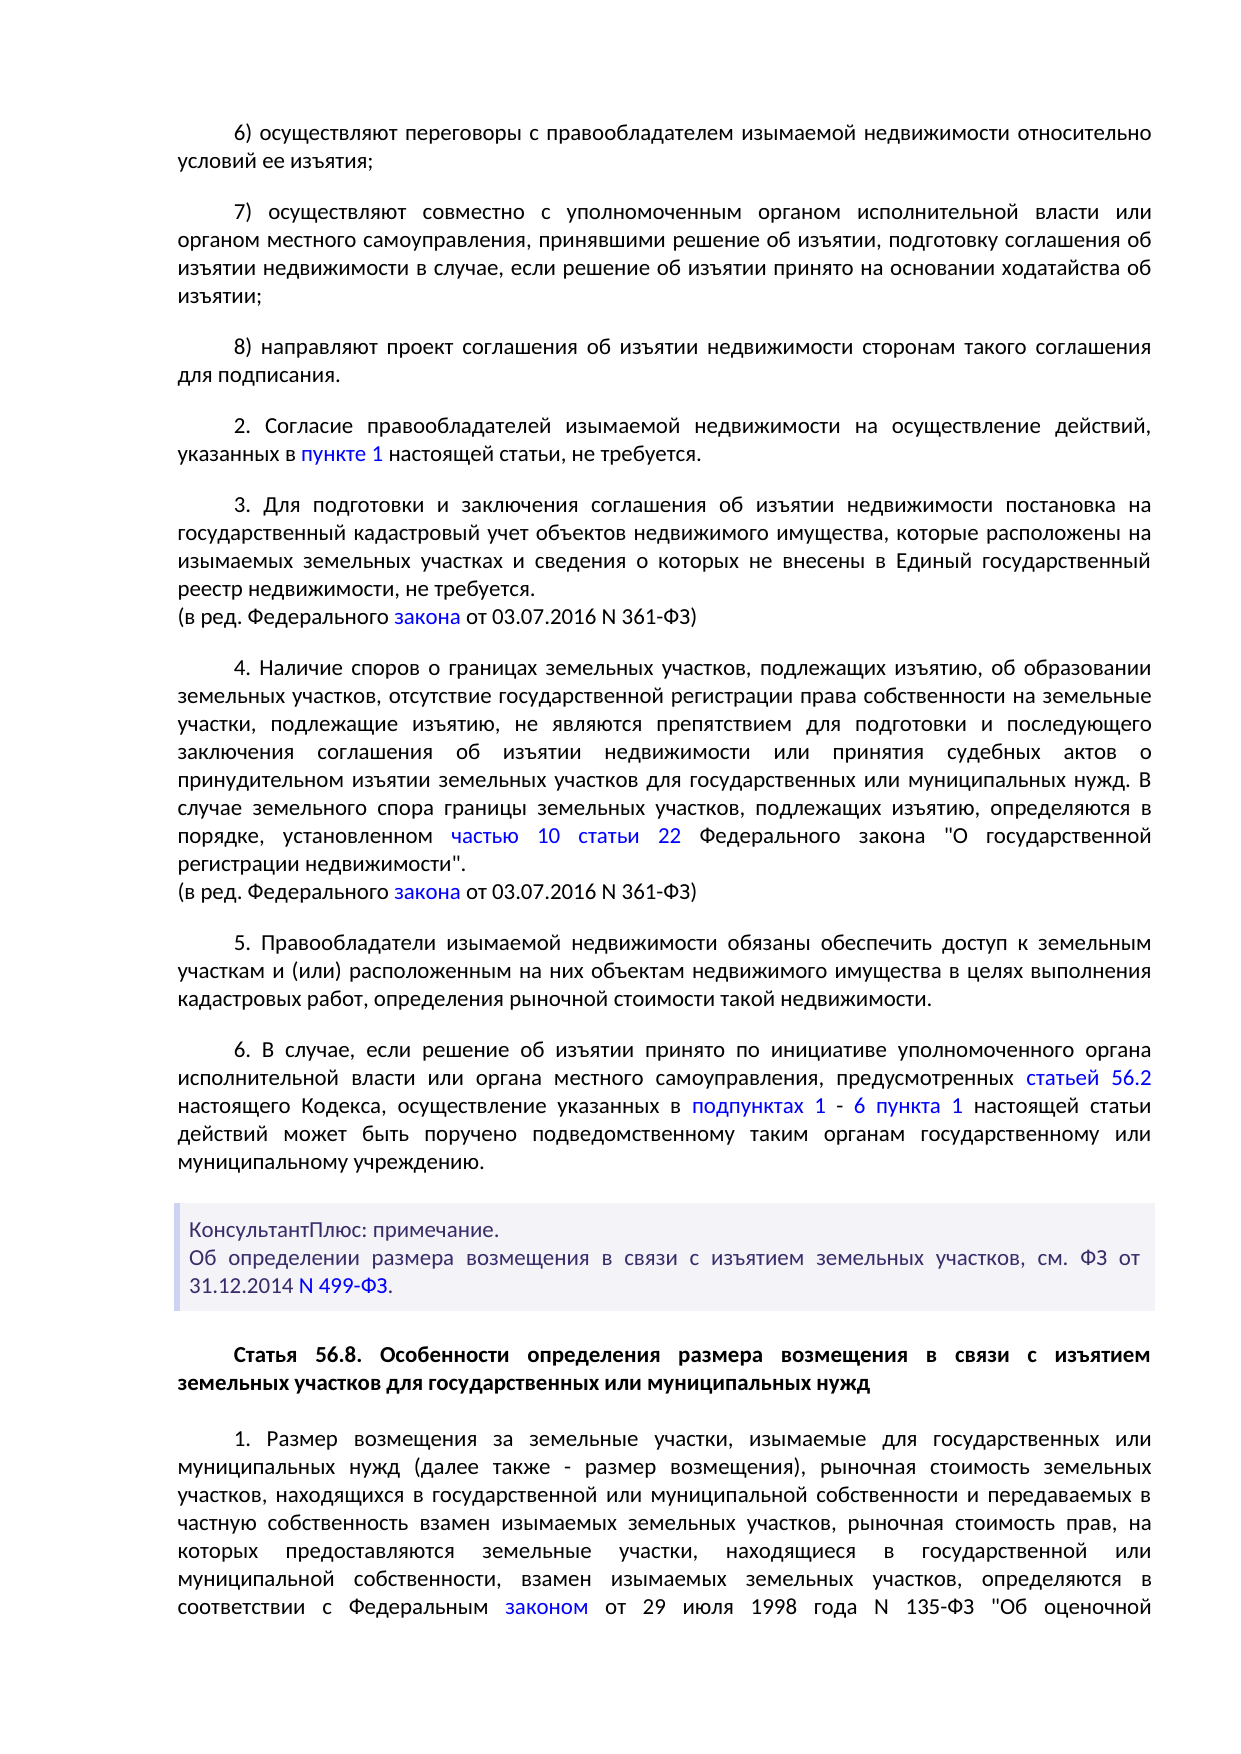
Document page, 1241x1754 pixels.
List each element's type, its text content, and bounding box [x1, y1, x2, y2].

text (в ред. Федерального закона от 03.07.2016 N 361-ФЗ) [177, 602, 1152, 630]
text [177, 1424, 1152, 1620]
text 3. Для подготовки и заключения соглашения об изъятии недвижимости постановка на государственный кадастровый учет объектов недвижимого имущества, которые расположены на изымаемых земельных участках и сведения о которых не внесены в Единый государственный реестр недвижимости, не требуется. [177, 490, 1152, 602]
text 6. В случае, если решение об изъятии принято по инициативе уполномоченного органа исполнительной власти или органа местного самоуправления, предусмотренных статьей 56.2 настоящего Кодекса, осуществление указанных в подпунктах 1 - 6 пункта 1 настоящей статьи действий может быть поручено подведомственному таким органам государственному или муниципальному учреждению. [177, 1035, 1152, 1175]
title Статья 56.8. Особенности определения размера возмещения в связи с изъятием земельных участков для государственных или муниципальных нужд [177, 1340, 1152, 1396]
table_header КонсультантПлюс: примечание. Об определении размера возмещения в связи с изъятием земельных участков, см. ФЗ от 31.12.2014 N 499-ФЗ. [180, 1203, 1149, 1311]
text 7) осуществляют совместно с уполномоченным органом исполнительной власти или органом местного самоуправления, принявшими решение об изъятии, подготовку соглашения об изъятии недвижимости в случае, если решение об изъятии принято на основании ходатайства об изъятии; [177, 197, 1152, 309]
text 5. Правообладатели изымаемой недвижимости обязаны обеспечить доступ к земельным участкам и (или) расположенным на них объектам недвижимого имущества в целях выполнения кадастровых работ, определения рыночной стоимости такой недвижимости. [177, 928, 1152, 1012]
text 4. Наличие споров о границах земельных участков, подлежащих изъятию, об образовании земельных участков, отсутствие государственной регистрации права собственности на земельные участки, подлежащие изъятию, не являются препятствием для подготовки и последующего заключения соглашения об изъятии недвижимости или принятия судебных актов о принудительном изъятии земельных участков для государственных или муниципальных нужд. В случае земельного спора границы земельных участков, подлежащих изъятию, определяются в порядке, установленном частью 10 статьи 22 Федерального закона "О государственной регистрации недвижимости". [177, 653, 1152, 877]
text (в ред. Федерального закона от 03.07.2016 N 361-ФЗ) [177, 877, 1152, 905]
text 2. Согласие правообладателей изымаемой недвижимости на осуществление действий, указанных в пункте 1 настоящей статьи, не требуется. [177, 411, 1152, 467]
text 6) осуществляют переговоры с правообладателем изымаемой недвижимости относительно условий ее изъятия; [177, 118, 1152, 174]
text 8) направляют проект соглашения об изъятии недвижимости сторонам такого соглашения для подписания. [177, 332, 1152, 388]
